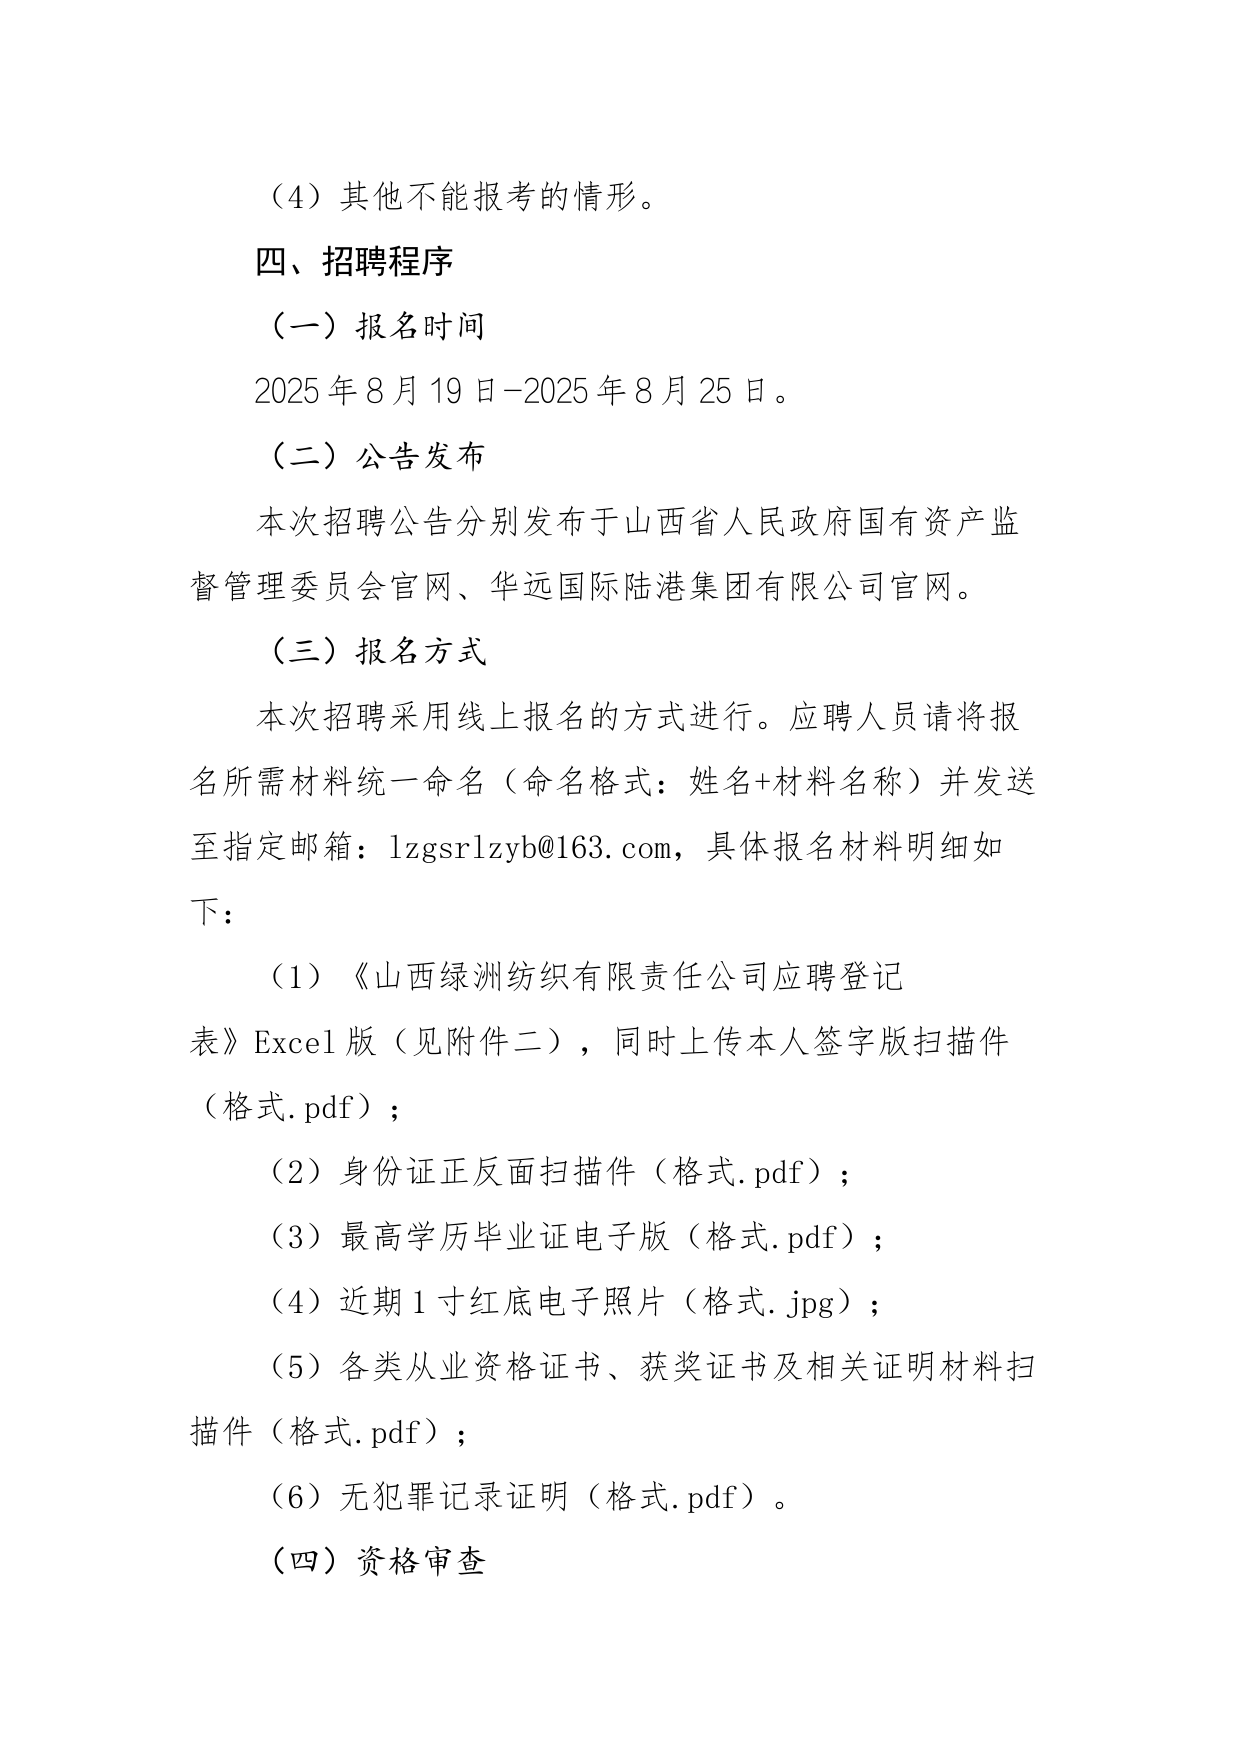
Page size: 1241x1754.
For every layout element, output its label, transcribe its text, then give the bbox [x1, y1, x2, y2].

text （4）其他不能报考的情形。 [187, 162, 1053, 227]
text （2）身份证正反面扫描件（格式.pdf）； [187, 1137, 1053, 1202]
text 本次招聘采用线上报名的方式进行。应聘人员请将报名所需材料统一命名（命名格式：姓名+材料名称）并发送至指定邮箱：lzgsrlzyb@163.com，具体报名材料明细如下： [187, 682, 1053, 942]
text （一）报名时间 [187, 292, 1053, 357]
text 本次招聘公告分别发布于山西省人民政府国有资产监督管理委员会官网、华远国际陆港集团有限公司官网。 [187, 487, 1053, 617]
text （4）近期1寸红底电子照片（格式.jpg）； [187, 1267, 1053, 1332]
text （3）最高学历毕业证电子版（格式.pdf）； [187, 1202, 1053, 1267]
text （6）无犯罪记录证明（格式.pdf）。 [187, 1462, 1053, 1527]
text （三）报名方式 [187, 617, 1053, 682]
text （1）《山西绿洲纺织有限责任公司应聘登记表》Excel版（见附件二），同时上传本人签字版扫描件（格式.pdf）； [187, 942, 1053, 1137]
text 四、招聘程序 [187, 227, 1053, 292]
text 2025年8月19日-2025年8月25日。 [187, 357, 1053, 422]
text （5）各类从业资格证书、获奖证书及相关证明材料扫描件（格式.pdf）； [187, 1332, 1053, 1462]
text （四）资格审查 [187, 1527, 1053, 1592]
text （二）公告发布 [187, 422, 1053, 487]
